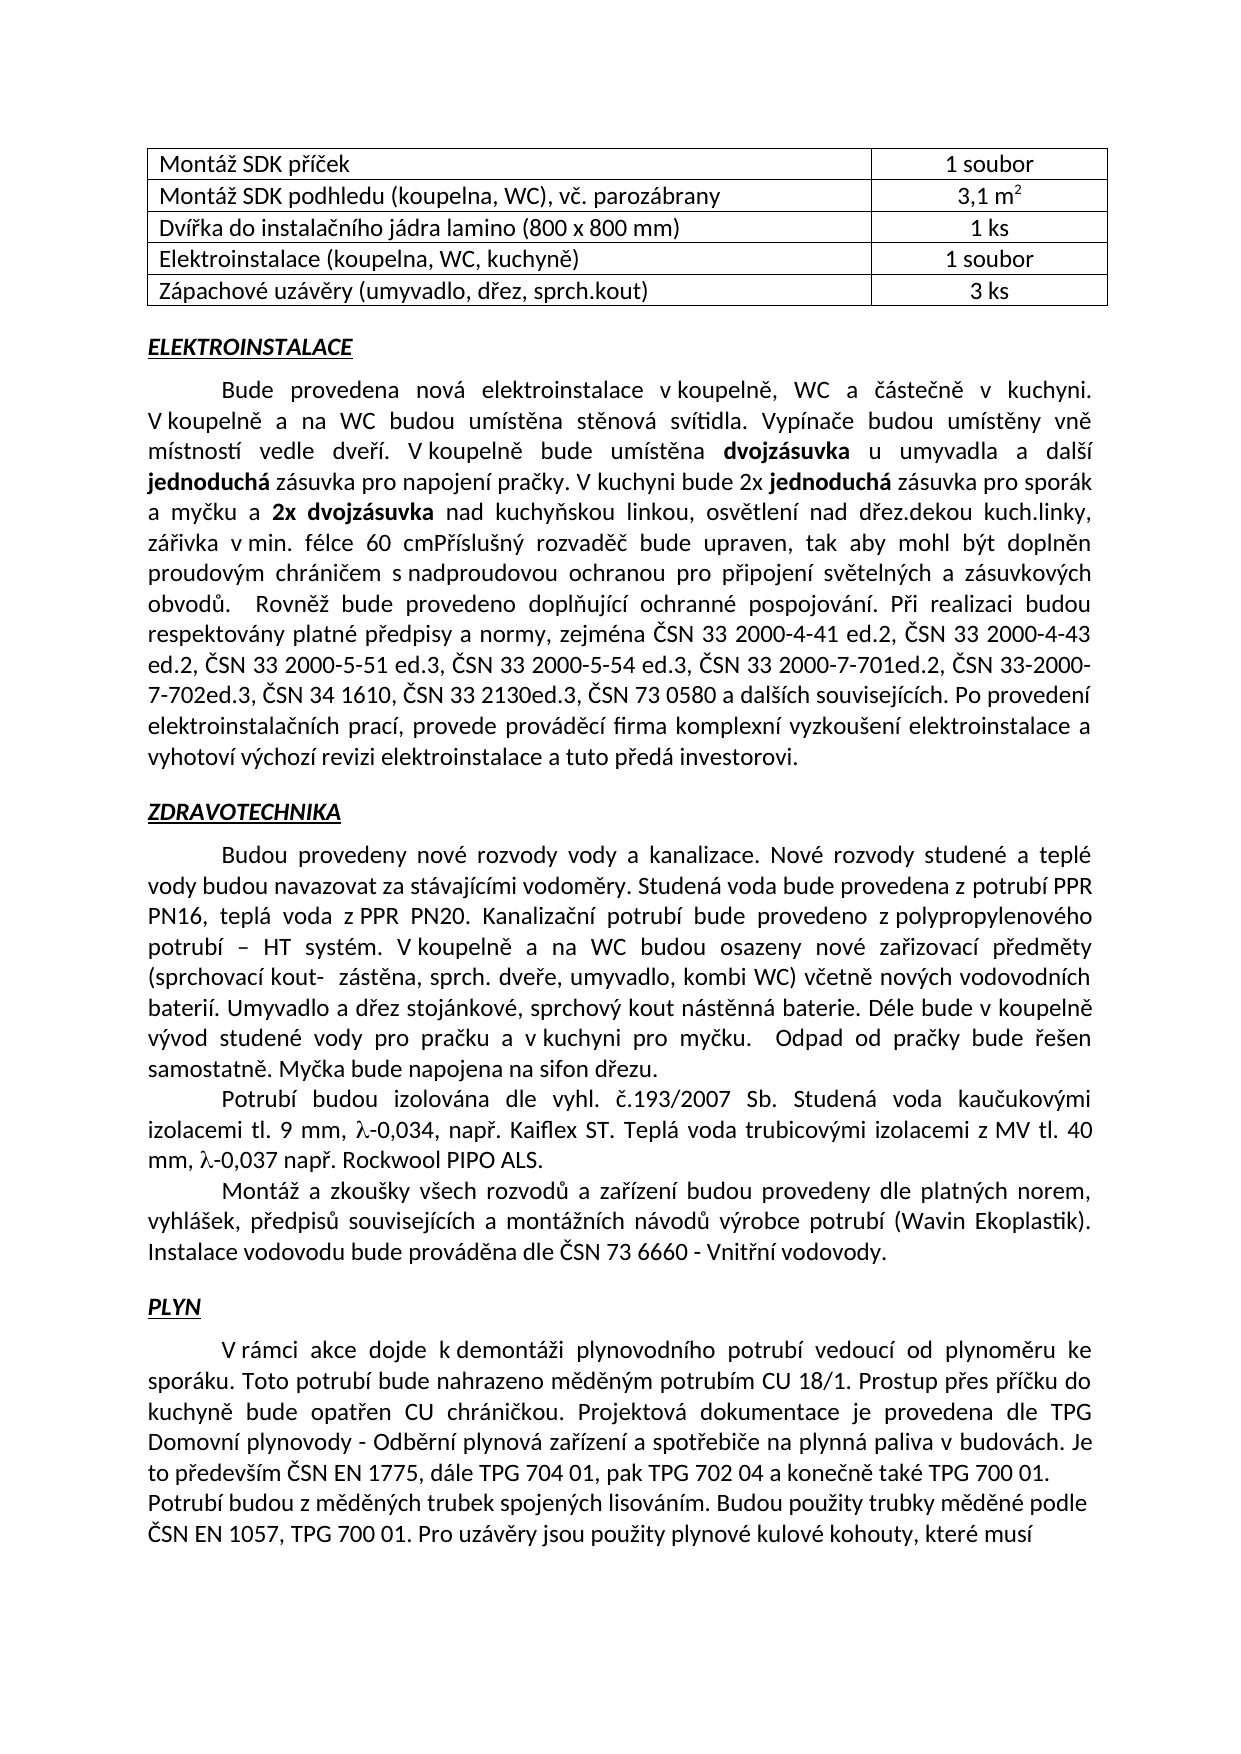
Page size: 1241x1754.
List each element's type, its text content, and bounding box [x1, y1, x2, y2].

text Budou provedeny nové rozvody vody a kanalizace. Nové rozvody studené a teplé vody budou navazovat za stávajícími vodoměry. Studená voda bude provedena z potrubí PPR PN16, teplá voda z PPR PN20. Kanalizační potrubí bude provedeno z polypropylenového potrubí – HT systém. V koupelně a na WC budou osazeny nové zařizovací předměty (sprchovací kout- zástěna, sprch. dveře, umyvadlo, kombi WC) včetně nových vodovodních baterií. Umyvadlo a dřez stojánkové, sprchový kout nástěnná baterie. Déle bude v koupelně vývod studené vody pro pračku a v kuchyni pro myčku. Odpad od pračky bude řešen samostatně. Myčka bude napojena na sifon dřezu. [148, 839, 1093, 1083]
text Potrubí budou izolována dle vyhl. č.193/2007 Sb. Studená voda kaučukovými izolacemi tl. 9 mm, -0,034, např. Kaiflex ST. Teplá voda trubicovými izolacemi z MV tl. 40 mm, -0,037 např. Rockwool PIPO ALS. [148, 1083, 1093, 1175]
text PLYN [148, 1292, 1093, 1322]
table_cell 1 soubor [872, 243, 1107, 274]
text Montáž a zkoušky všech rozvodů a zařízení budou provedeny dle platných norem, vyhlášek, předpisů souvisejících a montážních návodů výrobce potrubí (Wavin Ekoplastik). Instalace vodovodu bude prováděna dle ČSN 73 6660 - Vnitřní vodovody. [148, 1175, 1093, 1267]
text ZDRAVOTECHNIKA [148, 796, 1093, 827]
table_cell 1 soubor [872, 149, 1107, 179]
table_cell 3,1 m2 [872, 180, 1107, 211]
text V rámci akce dojde k demontáži plynovodního potrubí vedoucí od plynoměru ke sporáku. Toto potrubí bude nahrazeno měděným potrubím CU 18/1. Prostup přes příčku do kuchyně bude opatřen CU chráničkou. Projektová dokumentace je provedena dle TPG Domovní plynovody - Odběrní plynová zařízení a spotřebiče na plynná paliva v budovách. Je to především ČSN EN 1775, dále TPG 704 01, pak TPG 702 04 a konečně také TPG 700 01. [148, 1334, 1093, 1487]
text Potrubí budou z měděných trubek spojených lisováním. Budou použity trubky měděné podle ČSN EN 1057, TPG 700 01. Pro uzávěry jsou použity plynové kulové kohouty, které musí [148, 1487, 1093, 1548]
table_cell Dvířka do instalačního jádra lamino (800 x 800 mm) [148, 212, 871, 242]
table_cell Elektroinstalace (koupelna, WC, kuchyně) [148, 243, 871, 274]
table_cell 1 ks [872, 212, 1107, 242]
table_cell 3 ks [872, 275, 1107, 305]
table_cell Zápachové uzávěry (umyvadlo, dřez, sprch.kout) [148, 275, 871, 305]
table_cell Montáž SDK podhledu (koupelna, WC), vč. parozábrany [148, 180, 871, 211]
table_cell Montáž SDK příček [148, 149, 871, 179]
text ELEKTROINSTALACE [148, 331, 1093, 362]
text Bude provedena nová elektroinstalace v koupelně, WC a částečně v kuchyni. V koupelně a na WC budou umístěna stěnová svítidla. Vypínače budou umístěny vně místností vedle dveří. V koupelně bude umístěna dvojzásuvka u umyvadla a další jednoduchá zásuvka pro napojení pračky. V kuchyni bude 2x jednoduchá zásuvka pro sporák a myčku a 2x dvojzásuvka nad kuchyňskou linkou, osvětlení nad dřez.dekou kuch.linky, zářivka v min. félce 60 cmPříslušný rozvaděč bude upraven, tak aby mohl být doplněn proudovým chráničem s nadproudovou ochranou pro připojení světelných a zásuvkových obvodů. Rovněž bude provedeno doplňující ochranné pospojování. Při realizaci budou respektovány platné předpisy a normy, zejména ČSN 33 2000-4-41 ed.2, ČSN 33 2000-4-43 ed.2, ČSN 33 2000-5-51 ed.3, ČSN 33 2000-5-54 ed.3, ČSN 33 2000-7-701ed.2, ČSN 33-2000-7-702ed.3, ČSN 34 1610, ČSN 33 2130ed.3, ČSN 73 0580 a dalších souvisejících. Po provedení elektroinstalačních prací, provede prováděcí firma komplexní vyzkoušení elektroinstalace a vyhotoví výchozí revizi elektroinstalace a tuto předá investorovi. [148, 374, 1093, 771]
